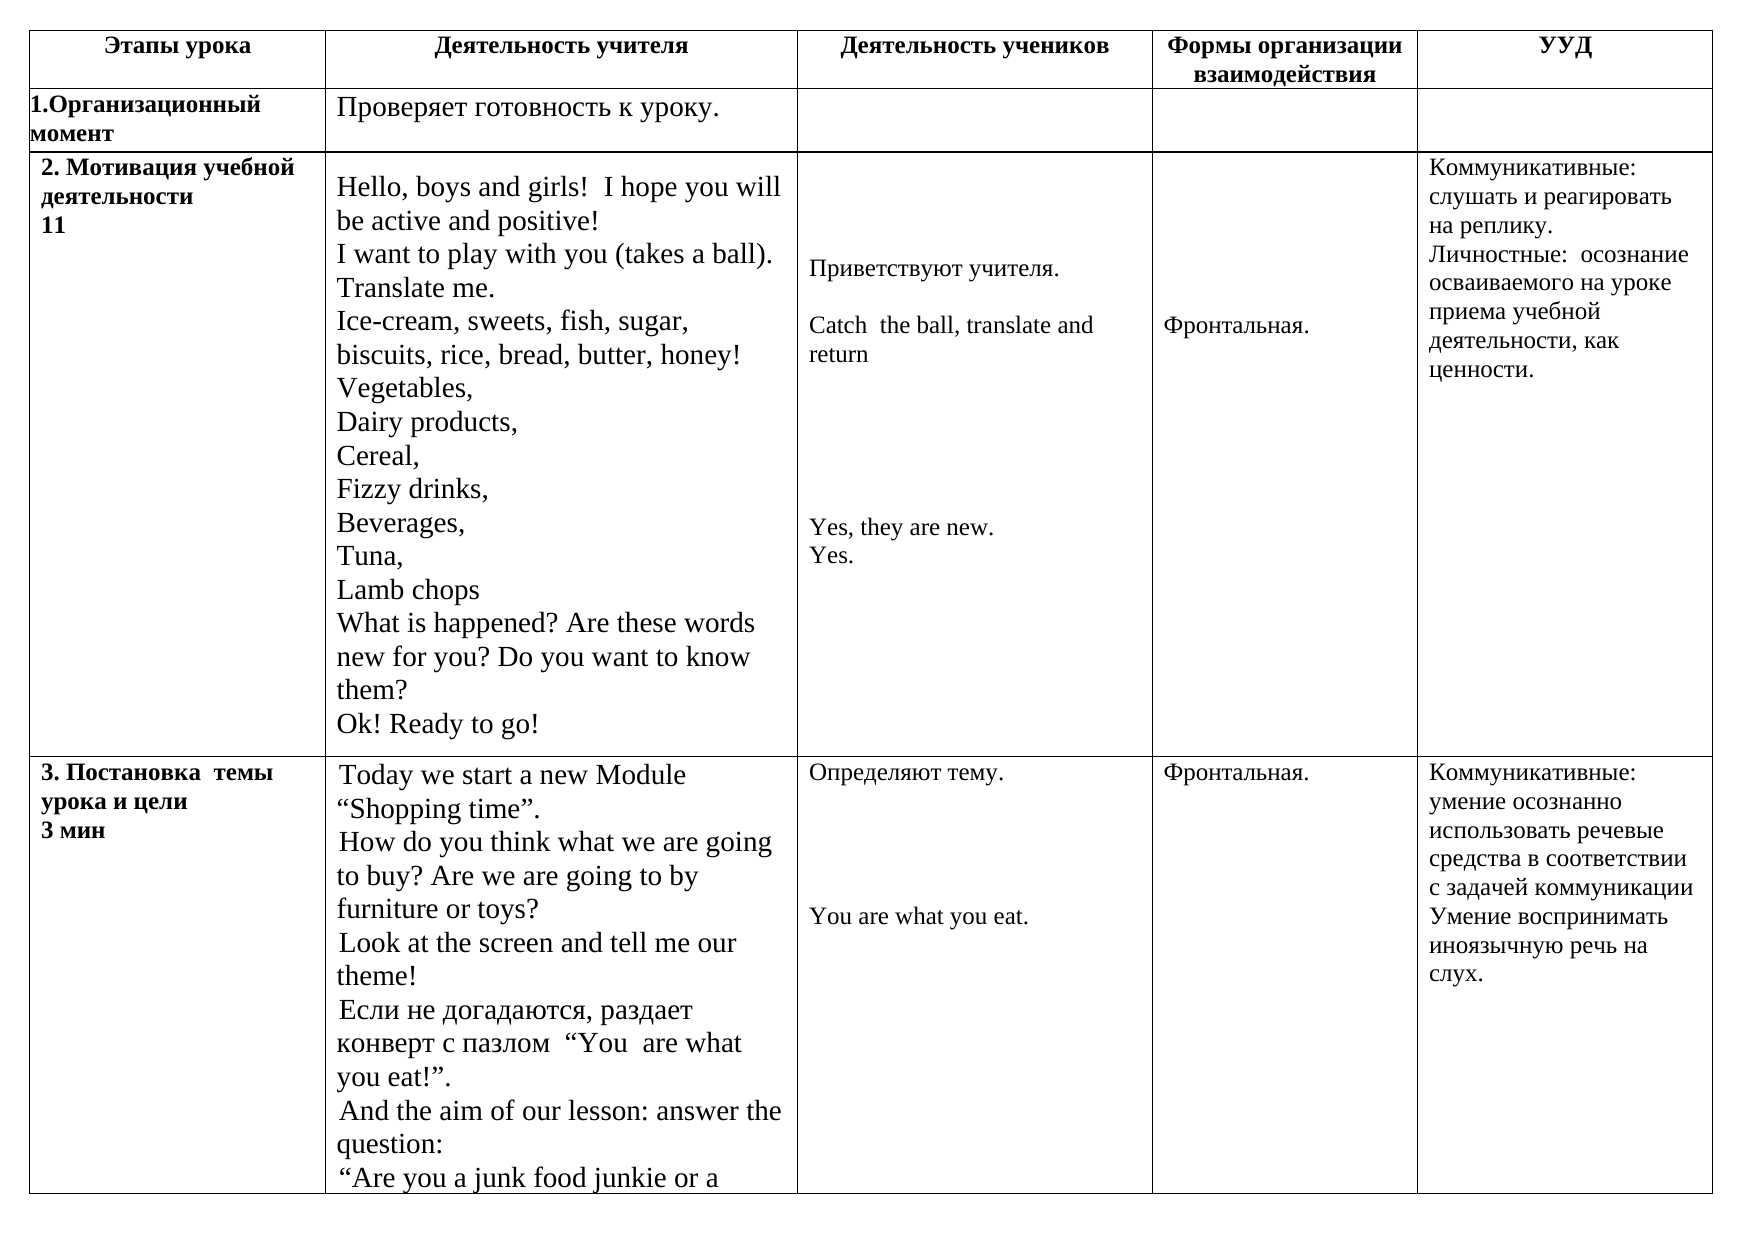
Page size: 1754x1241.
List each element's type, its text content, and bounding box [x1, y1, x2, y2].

table_header Формы организации взаимодействия [1153, 31, 1417, 88]
table_cell [798, 89, 1152, 151]
table_cell Фронтальная. [1153, 757, 1417, 1193]
table_header Этапы урока [30, 31, 325, 88]
table_cell [1153, 89, 1417, 151]
table_cell 2. Мотивация учебной деятельности 11 [30, 153, 325, 756]
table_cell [798, 757, 1152, 1193]
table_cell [326, 757, 797, 1193]
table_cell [30, 757, 325, 1193]
table_cell Фронтальная. [1153, 153, 1417, 756]
table_cell [1418, 89, 1712, 151]
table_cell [1418, 757, 1712, 1193]
table_cell Приветствуют учителя. Catch the ball, translate and return Yes, they are new. Yes. [798, 153, 1152, 756]
table_cell Проверяет готовность к уроку. [326, 89, 797, 151]
table_cell 1.Организационный момент [30, 89, 325, 151]
table_header Деятельность учеников [798, 31, 1152, 88]
table_cell Коммуникативные: слушать и реагировать на реплику. Личностные: осознание осваиваемого на уроке приема учебной деятельности, как ценности. [1418, 153, 1712, 756]
table_cell Hello, boys and girls! I hope you will be active and positive! I want to play with you (takes a ball). Translate me. Ice-cream, sweets, fish, sugar, biscuits, rice, bread, butter, honey! Vegetables, Dairy products, Cereal, Fizzy drinks, Beverages, Tuna, Lamb chops What is happened? Are these words new for you? Do you want to know them? Ok! Ready to go! [326, 153, 797, 756]
table_header УУД [1418, 31, 1712, 88]
table_header Деятельность учителя [326, 31, 797, 88]
